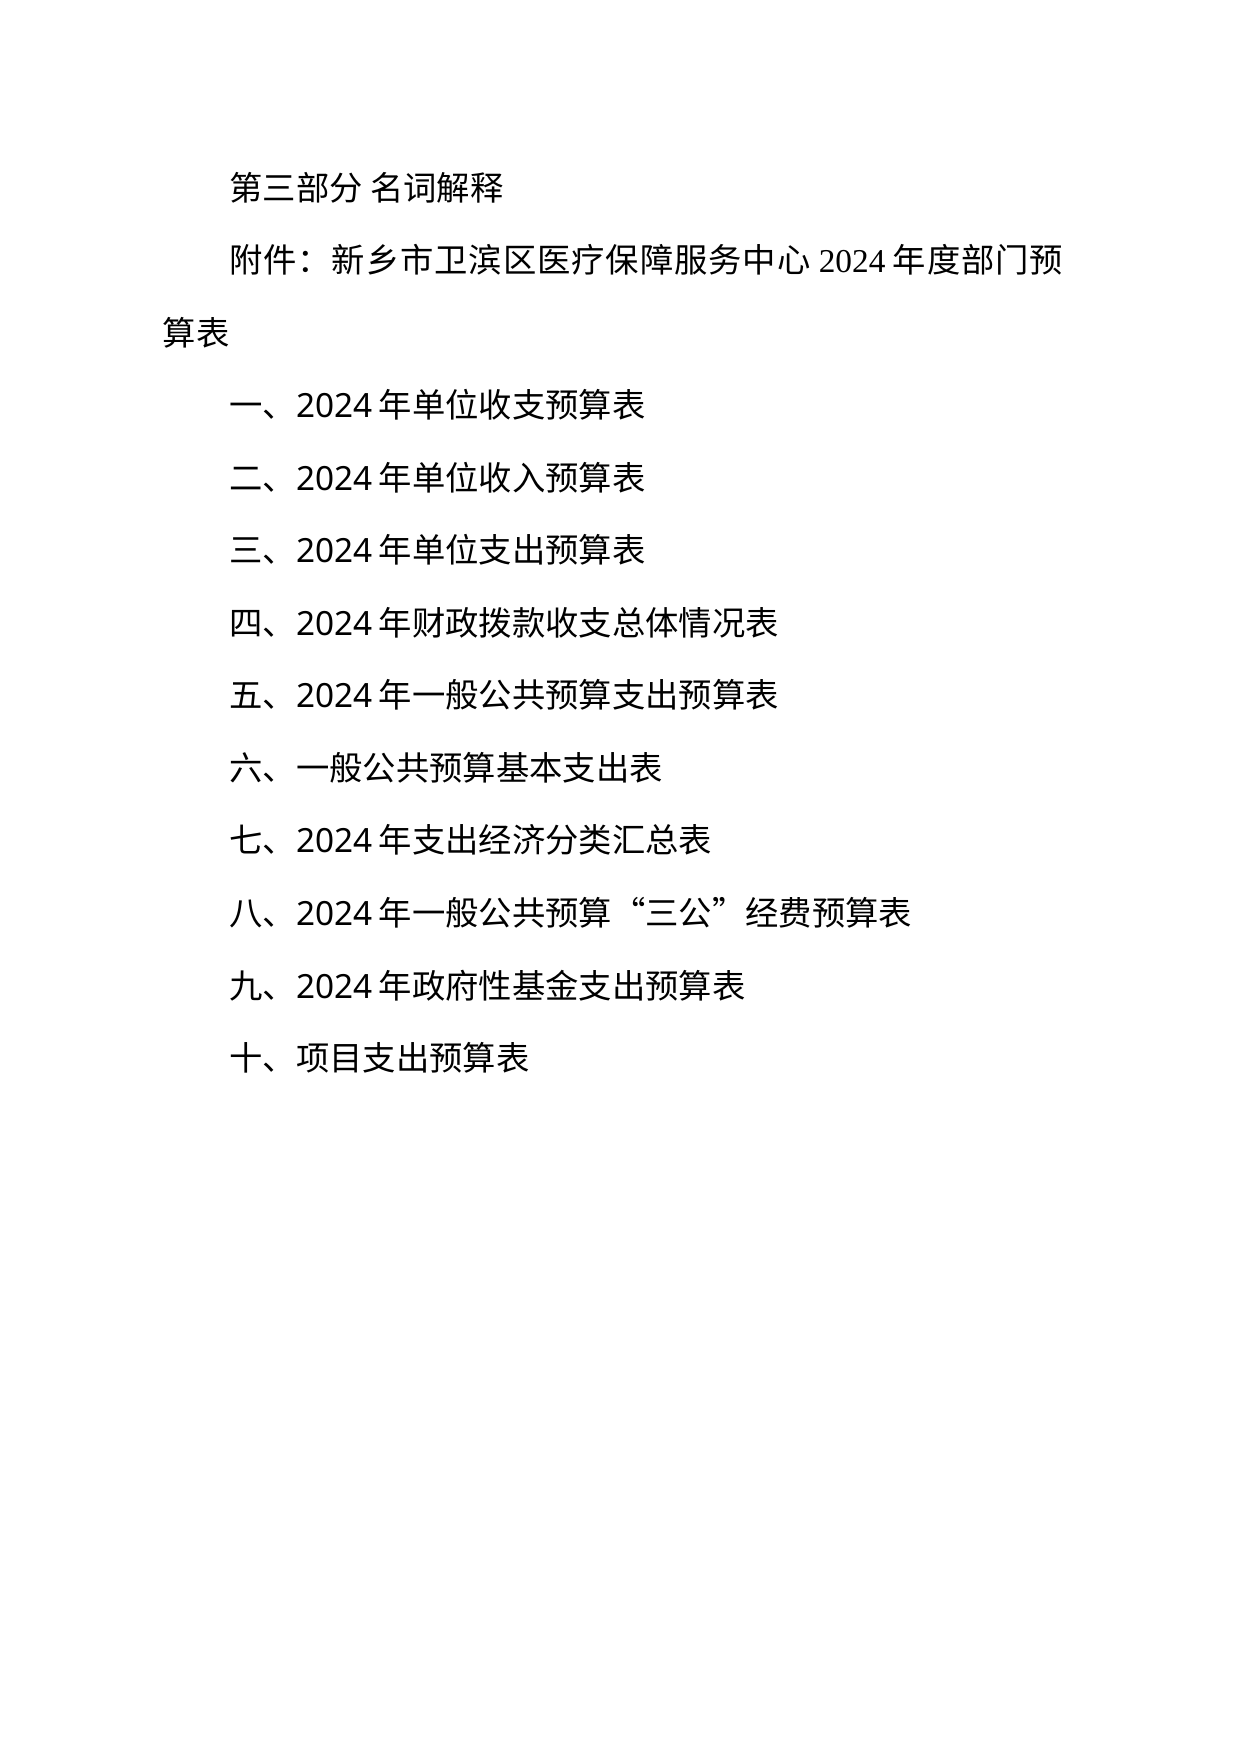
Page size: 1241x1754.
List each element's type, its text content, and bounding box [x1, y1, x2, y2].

text 五、2024年一般公共预算支出预算表 [162, 669, 1058, 718]
text 四、2024年财政拨款收支总体情况表 [162, 597, 1058, 645]
text 八、2024年一般公共预算“三公”经费预算表 [162, 887, 1058, 935]
list 2024年支出经济分类汇总表 [162, 814, 1058, 863]
text 十、项目支出预算表 [162, 1032, 1058, 1080]
text 附件：新乡市卫滨区医疗保障服务中心2024年度部门预算表 [162, 234, 1063, 355]
list 一般公共预算基本支出表 [162, 742, 1058, 790]
text 九、2024年政府性基金支出预算表 [162, 959, 1058, 1008]
text 第三部分 名词解释 [162, 162, 1009, 210]
text 三、2024年单位支出预算表 [162, 524, 1058, 572]
text 一、2024年单位收支预算表 [162, 379, 1058, 427]
text 二、2024年单位收入预算表 [162, 451, 1058, 500]
